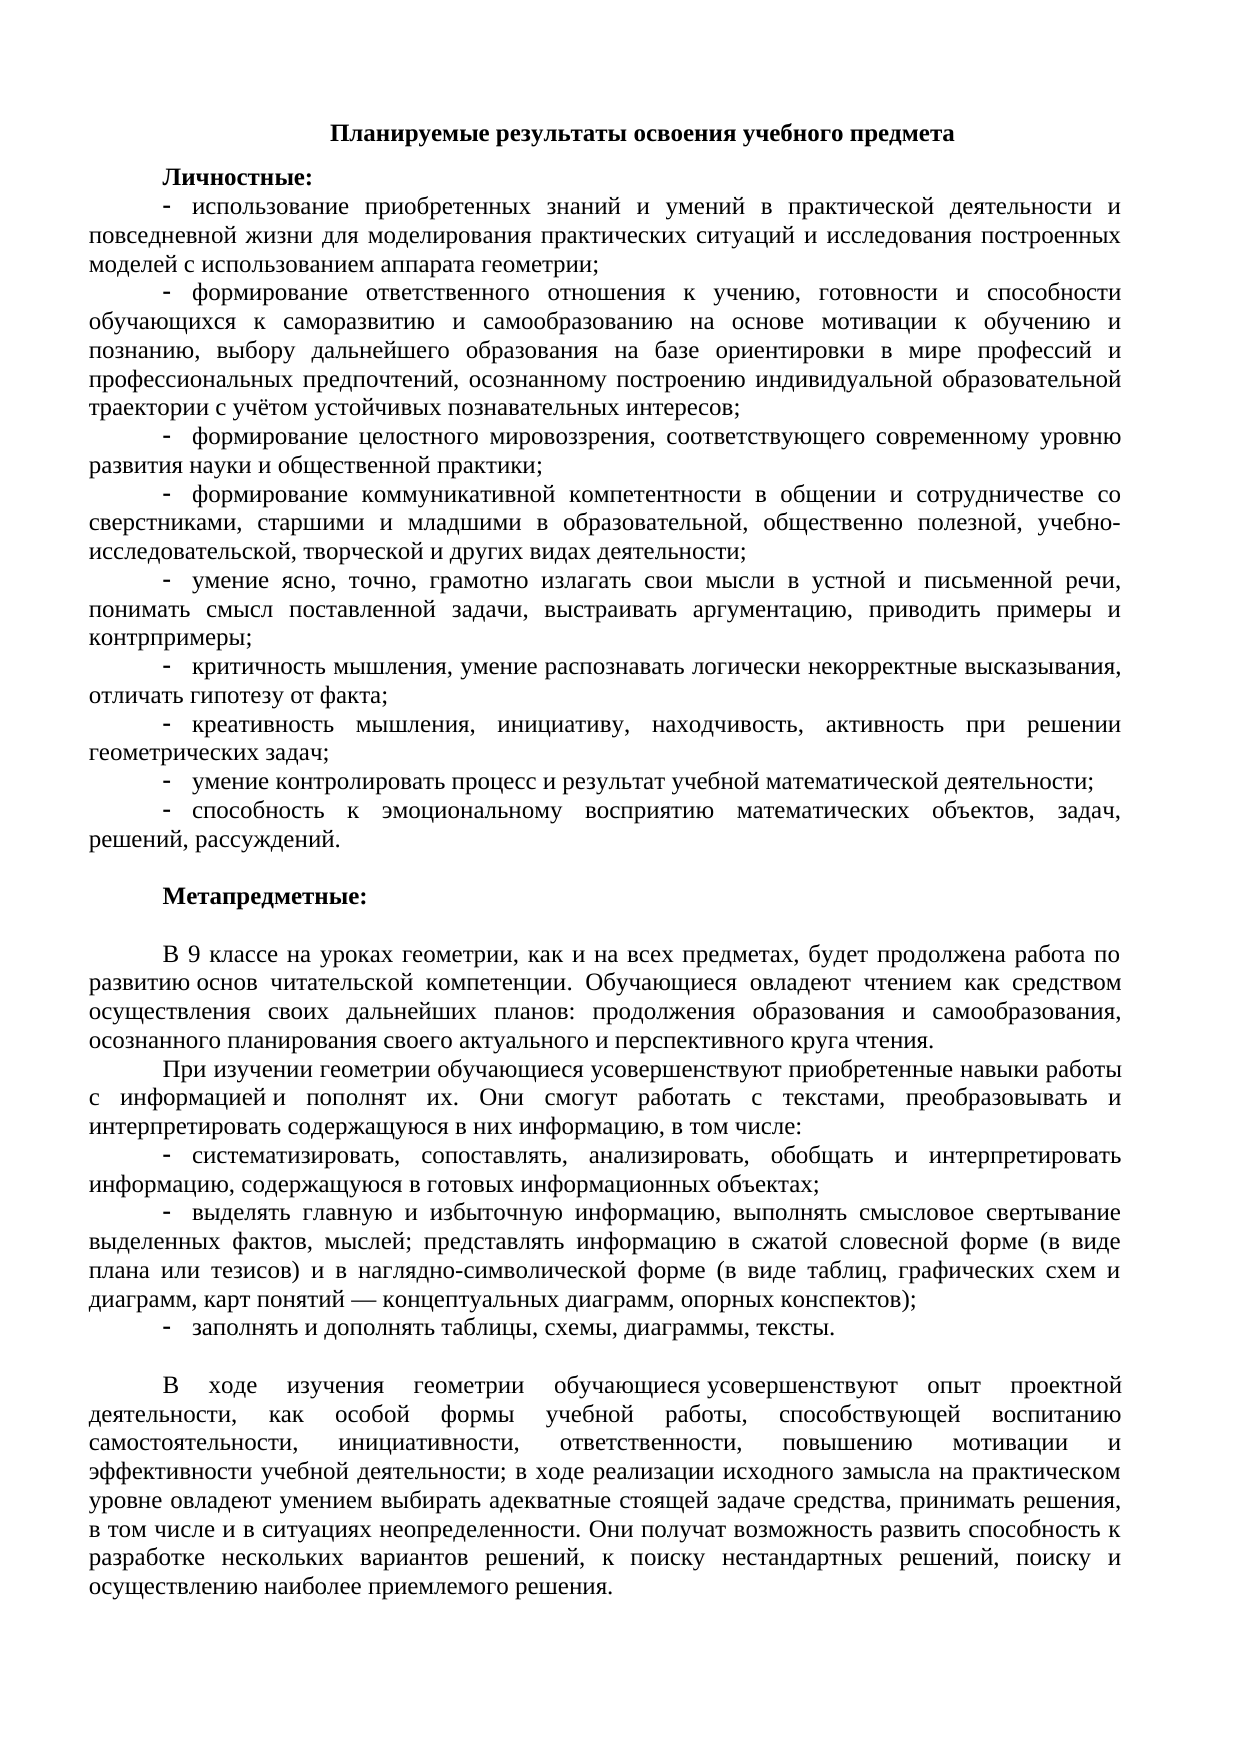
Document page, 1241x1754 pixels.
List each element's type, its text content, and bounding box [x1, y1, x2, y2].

text Метапредметные: [88, 881, 1122, 910]
list заполнять и дополнять таблицы, схемы, диаграммы, тексты. [88, 1312, 1122, 1341]
list использование приобретенных знаний и умений в практической деятельности и повседневной жизни для моделирования практических ситуаций и исследования построенных моделей с использованием аппарата геометрии; [88, 191, 1122, 277]
list критичность мышления, умение распознавать логически некорректные высказывания, отличать гипотезу от факта; [88, 651, 1122, 709]
text В ходе изучения геометрии обучающиеся усовершенствуют опыт проектной деятельности, как особой формы учебной работы, способствующей воспитанию самостоятельности, инициативности, ответственности, повышению мотивации и эффективности учебной деятельности; в ходе реализации исходного замысла на практическом уровне овладеют умением выбирать адекватные стоящей задаче средства, принимать решения, в том числе и в ситуациях неопределенности. Они получат возможность развить способность к разработке нескольких вариантов решений, к поиску нестандартных решений, поиску и осуществлению наиболее приемлемого решения. [88, 1370, 1122, 1600]
list выделять главную и избыточную информацию, выполнять смысловое свертывание выделенных фактов, мыслей; представлять информацию в сжатой словесной форме (в виде плана или тезисов) и в наглядно-символической форме (в виде таблиц, графических схем и диаграмм, карт понятий — концептуальных диаграмм, опорных конспектов); [88, 1197, 1122, 1312]
list формирование ответственного отношения к учению, готовности и способности обучающихся к саморазвитию и самообразованию на основе мотивации к обучению и познанию, выбору дальнейшего образования на базе ориентировки в мире профессий и профессиональных предпочтений, осознанному построению индивидуальной образовательной траектории с учётом устойчивых познавательных интересов; [88, 277, 1122, 421]
list умение контролировать процесс и результат учебной математической деятельности; [88, 766, 1122, 795]
list креативность мышления, инициативу, находчивость, активность при решении геометрических задач; [88, 709, 1122, 766]
list систематизировать, сопоставлять, анализировать, обобщать и интерпретировать информацию, содержащуюся в готовых информационных объектах; [88, 1140, 1122, 1197]
text Личностные: [88, 162, 1122, 191]
list формирование коммуникативной компетентности в общении и сотрудничестве со сверстниками, старшими и младшими в образовательной, общественно полезной, учебно-исследовательской, творческой и других видах деятельности; [88, 479, 1122, 565]
text В 9 классе на уроках геометрии, как и на всех предметах, будет продолжена работа по развитию основ читательской компетенции. Обучающиеся овладеют чтением как средством осуществления своих дальнейших планов: продолжения образования и самообразования, осознанного планирования своего актуального и перспективного круга чтения. [88, 939, 1122, 1054]
list формирование целостного мировоззрения, соответствующего современному уровню развития науки и общественной практики; [88, 421, 1122, 479]
list умение ясно, точно, грамотно излагать свои мысли в устной и письменной речи, понимать смысл поставленной задачи, выстраивать аргументацию, приводить примеры и контрпримеры; [88, 565, 1122, 651]
text При изучении геометрии обучающиеся усовершенствуют приобретенные навыки работы с информацией и пополнят их. Они смогут работать с текстами, преобразовывать и интерпретировать содержащуюся в них информацию, в том числе: [88, 1054, 1122, 1140]
list способность к эмоциональному восприятию математических объектов, задач, решений, рассуждений. [88, 795, 1122, 852]
text Планируемые результаты освоения учебного предмета [88, 118, 1122, 147]
